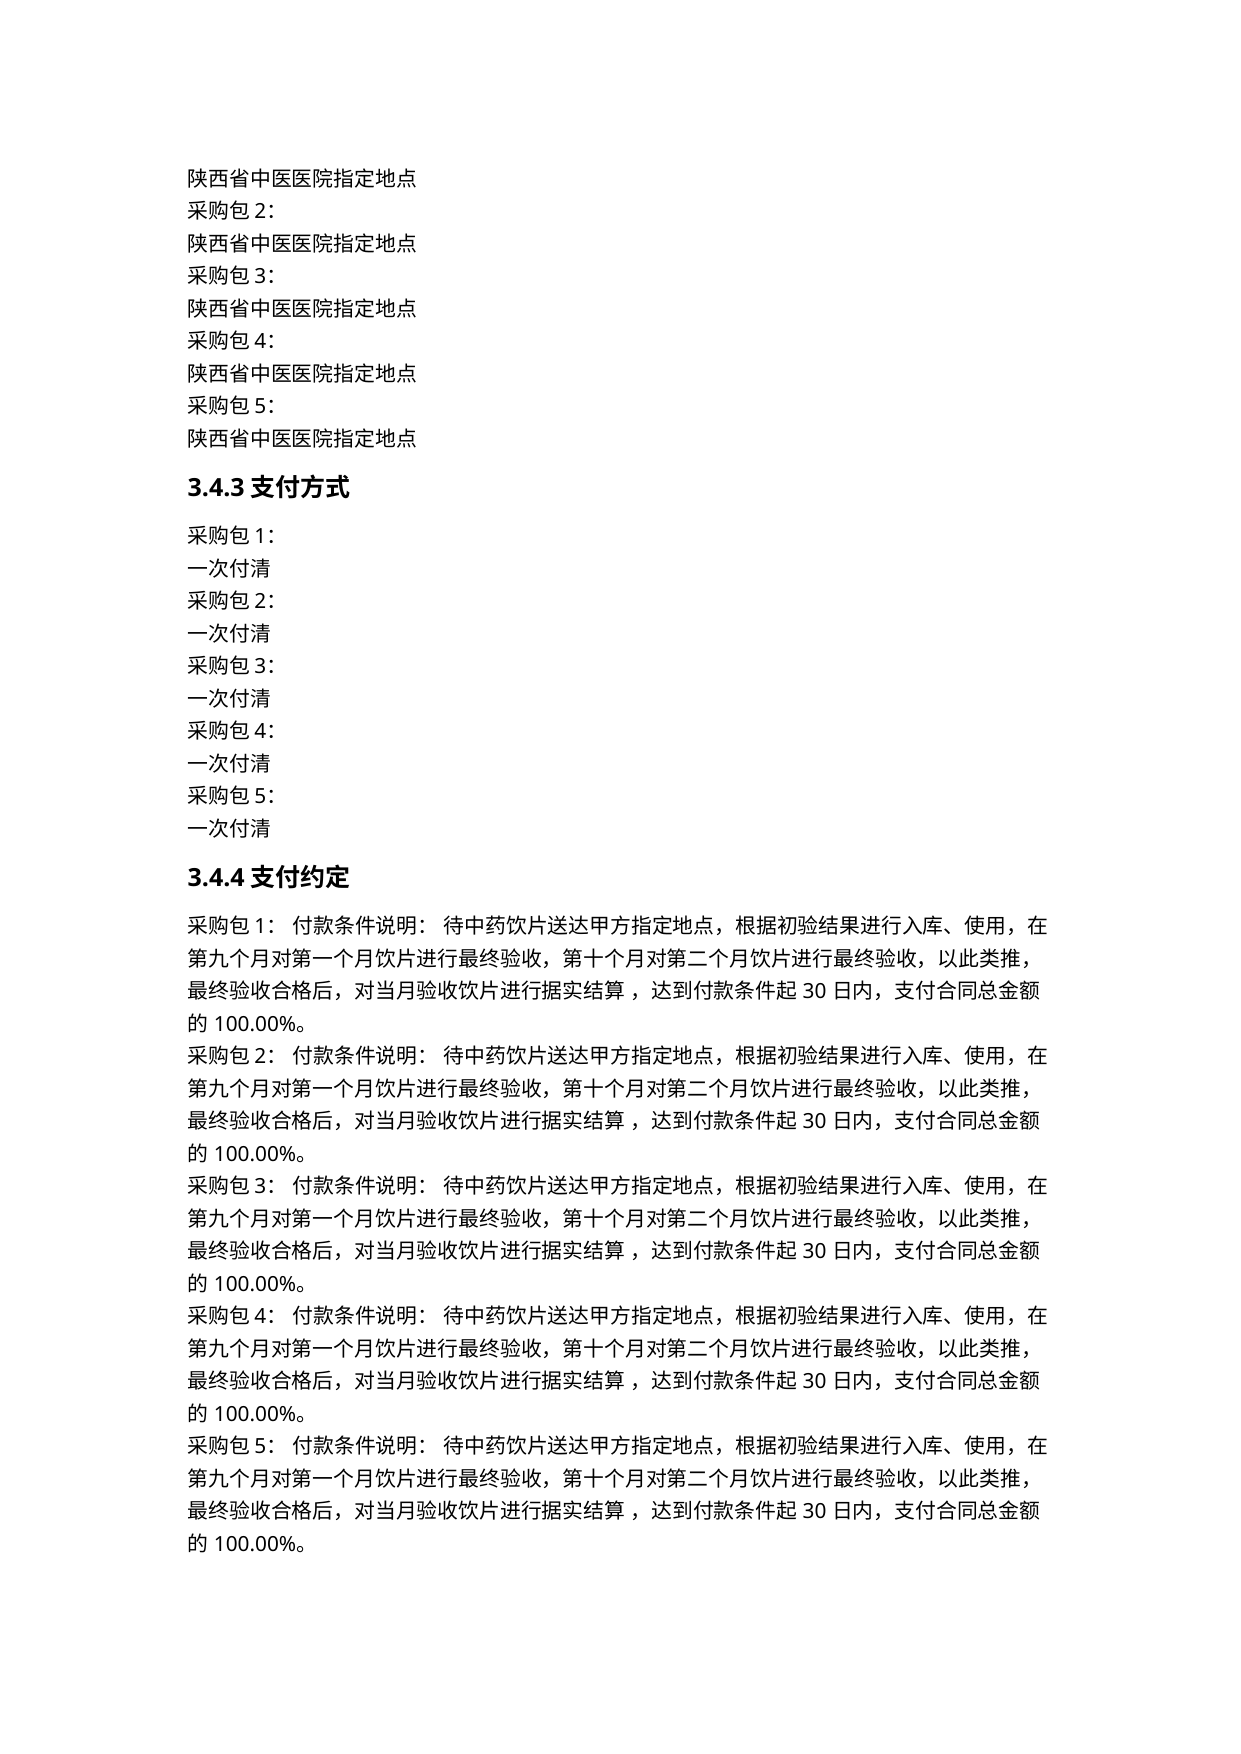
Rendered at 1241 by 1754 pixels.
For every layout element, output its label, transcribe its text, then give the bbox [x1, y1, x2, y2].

text 3.4.3支付方式 [187, 454, 1053, 519]
text 陕西省中医医院指定地点 [187, 422, 1053, 454]
text 采购包2： [187, 584, 1053, 617]
text 采购包1： [187, 519, 1053, 552]
text 一次付清 [187, 747, 1053, 779]
text 采购包4： [187, 714, 1053, 747]
text 一次付清 [187, 552, 1053, 584]
text 采购包5： [187, 389, 1053, 422]
text 采购包1： 付款条件说明： 待中药饮片送达甲方指定地点，根据初验结果进行入库、使用，在第九个月对第一个月饮片进行最终验收，第十个月对第二个月饮片进行最终验收，以此类推，最终验收合格后，对当月验收饮片进行据实结算 ，达到付款条件起 30 日内，支付合同总金额的 100.00%。 [187, 909, 1053, 1039]
text 采购包5： 付款条件说明： 待中药饮片送达甲方指定地点，根据初验结果进行入库、使用，在第九个月对第一个月饮片进行最终验收，第十个月对第二个月饮片进行最终验收，以此类推，最终验收合格后，对当月验收饮片进行据实结算 ，达到付款条件起 30 日内，支付合同总金额的 100.00%。 [187, 1429, 1053, 1559]
text 采购包2： 付款条件说明： 待中药饮片送达甲方指定地点，根据初验结果进行入库、使用，在第九个月对第一个月饮片进行最终验收，第十个月对第二个月饮片进行最终验收，以此类推，最终验收合格后，对当月验收饮片进行据实结算 ，达到付款条件起 30 日内，支付合同总金额的 100.00%。 [187, 1039, 1053, 1169]
text 一次付清 [187, 682, 1053, 714]
text 采购包3： [187, 649, 1053, 682]
text 采购包3： [187, 259, 1053, 292]
text 陕西省中医医院指定地点 [187, 162, 1053, 194]
text 3.4.4支付约定 [187, 844, 1053, 909]
text 一次付清 [187, 812, 1053, 844]
text 采购包4： [187, 324, 1053, 357]
text 一次付清 [187, 617, 1053, 649]
text 陕西省中医医院指定地点 [187, 357, 1053, 389]
text 陕西省中医医院指定地点 [187, 227, 1053, 259]
text 采购包3： 付款条件说明： 待中药饮片送达甲方指定地点，根据初验结果进行入库、使用，在第九个月对第一个月饮片进行最终验收，第十个月对第二个月饮片进行最终验收，以此类推，最终验收合格后，对当月验收饮片进行据实结算 ，达到付款条件起 30 日内，支付合同总金额的 100.00%。 [187, 1169, 1053, 1299]
text 采购包2： [187, 194, 1053, 227]
text 陕西省中医医院指定地点 [187, 292, 1053, 324]
text 采购包5： [187, 779, 1053, 812]
text 采购包4： 付款条件说明： 待中药饮片送达甲方指定地点，根据初验结果进行入库、使用，在第九个月对第一个月饮片进行最终验收，第十个月对第二个月饮片进行最终验收，以此类推，最终验收合格后，对当月验收饮片进行据实结算 ，达到付款条件起 30 日内，支付合同总金额的 100.00%。 [187, 1299, 1053, 1429]
